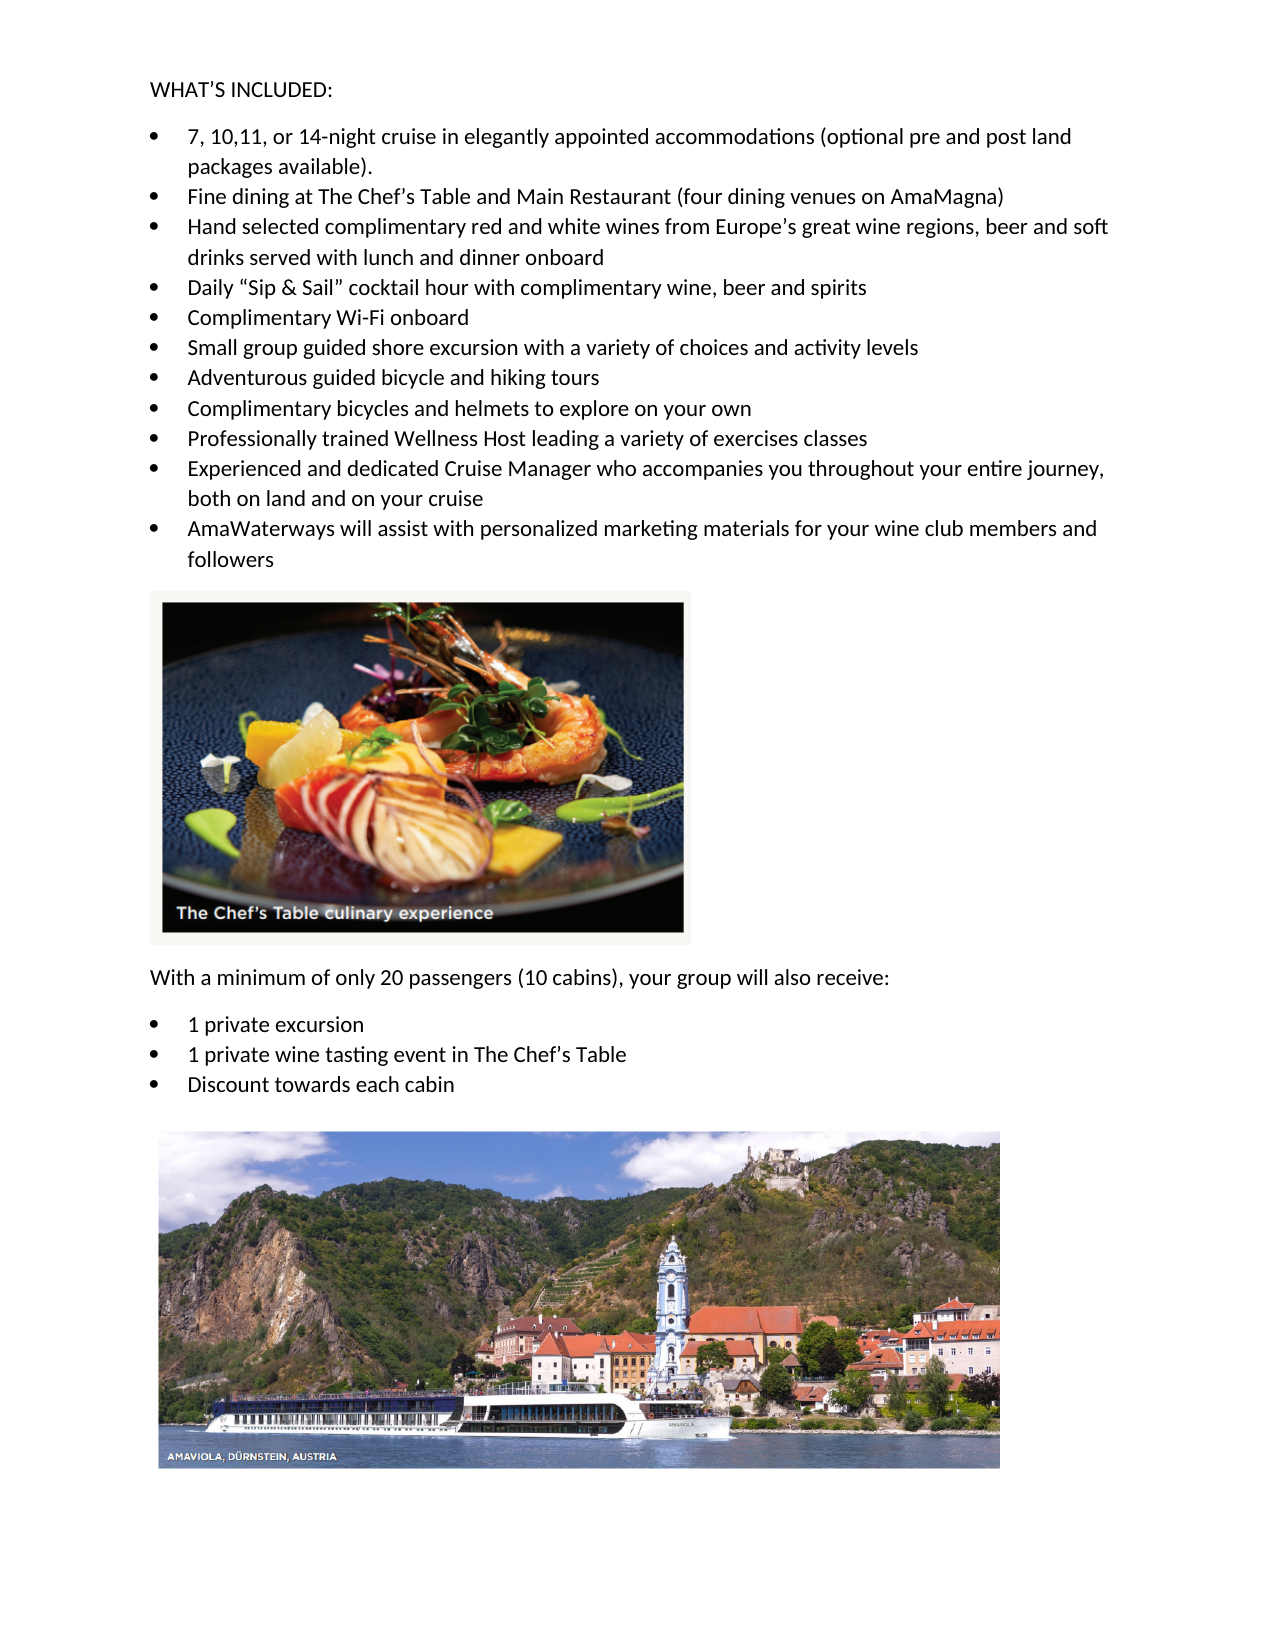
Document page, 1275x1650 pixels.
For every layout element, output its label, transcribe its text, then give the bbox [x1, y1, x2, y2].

list Professionally trained Wellness Host leading a variety of exercises classes [150, 424, 1125, 452]
list Small group guided shore excursion with a variety of choices and activity levels [150, 333, 1125, 361]
picture [150, 1117, 1008, 1474]
list AmaWaterways will assist with personalized marketing materials for your wine club members and followers [150, 514, 1125, 573]
list Daily “Sip & Sail” cocktail hour with complimentary wine, beer and spirits [150, 273, 1125, 301]
list Hand selected complimentary red and white wines from Europe’s great wine regions, beer and soft drinks served with lunch and dinner onboard [150, 212, 1125, 271]
list Fine dining at The Chef’s Table and Main Restaurant (four dining venues on AmaMagna) [150, 182, 1125, 210]
list Complimentary bicycles and helmets to explore on your own [150, 394, 1125, 422]
list Complimentary Wi-Fi onboard [150, 303, 1125, 331]
list 1 private excursion [150, 1010, 1125, 1038]
text WHAT’S INCLUDED: [150, 75, 1125, 103]
text With a minimum of only 20 passengers (10 cabins), your group will also receive: [150, 963, 1125, 991]
list 1 private wine tasting event in The Chef’s Table [150, 1040, 1125, 1068]
list Experienced and dedicated Cruise Manager who accompanies you throughout your entire journey, both on land and on your cruise [150, 454, 1125, 512]
list 7, 10,11, or 14-night cruise in elegantly appointed accommodations (optional pre and post land packages available). [150, 122, 1125, 180]
list Discount towards each cabin [150, 1070, 1125, 1098]
list Adventurous guided bicycle and hiking tours [150, 363, 1125, 392]
picture [150, 591, 692, 945]
